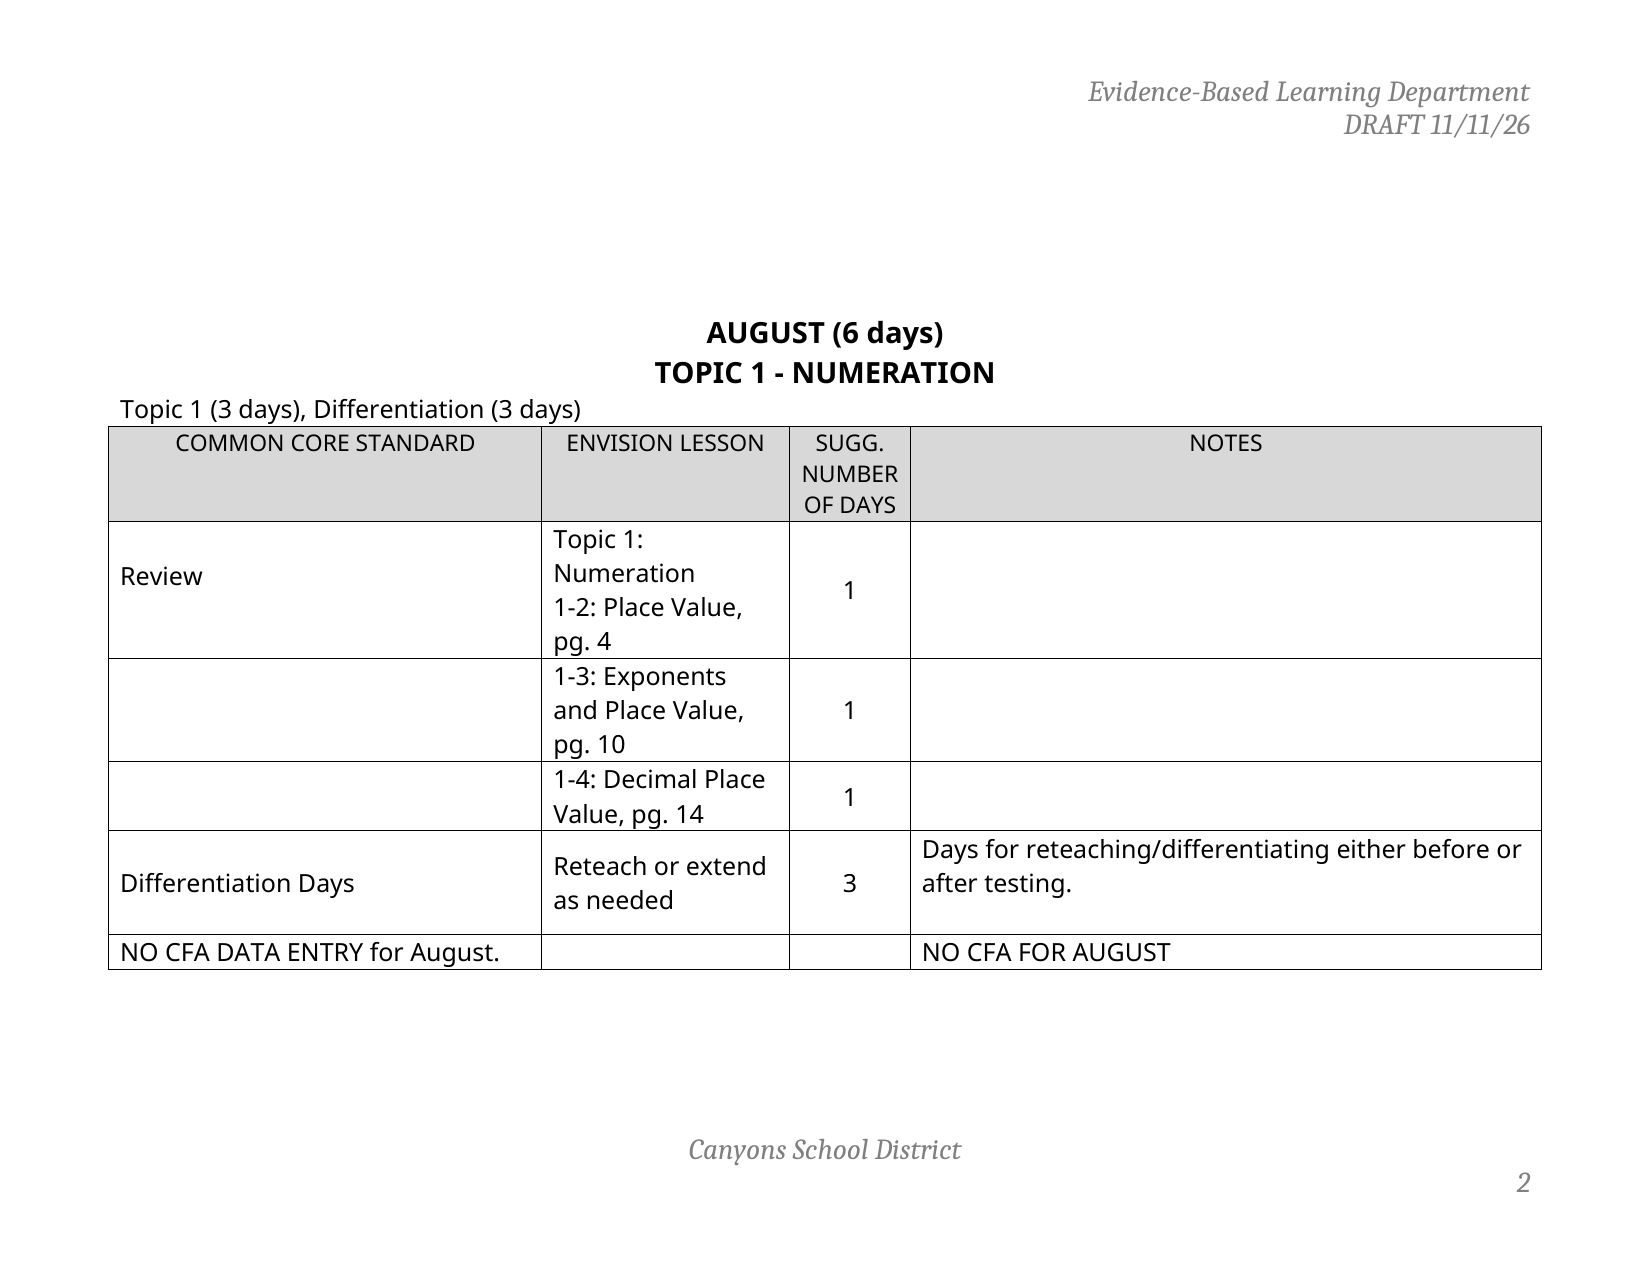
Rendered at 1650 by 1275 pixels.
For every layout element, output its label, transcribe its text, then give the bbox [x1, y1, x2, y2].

table_cell NO CFA DATA ENTRY for August. [109, 935, 541, 969]
table_cell [911, 522, 1541, 658]
table_cell 1 [790, 659, 910, 761]
table_cell [542, 935, 789, 969]
text Topic 1 (3 days), Differentiation (3 days) [120, 392, 1530, 426]
table_cell [911, 659, 1541, 761]
table_cell NO CFA FOR AUGUST [911, 935, 1541, 969]
table_cell Differentiation Days [109, 831, 541, 933]
table_cell 1 [790, 762, 910, 830]
table_cell [790, 935, 910, 969]
table_header ENVISION LESSON [542, 427, 789, 521]
table_cell Days for reteaching/differentiating either before or after testing. [911, 831, 1541, 933]
table_header SUGG. NUMBER OF DAYS [790, 427, 910, 521]
table_cell [911, 762, 1541, 830]
table_cell 1 [790, 522, 910, 658]
table_cell [109, 659, 541, 761]
table_cell Reteach or extend as needed [542, 831, 789, 933]
text TOPIC 1 - NUMERATION [120, 352, 1530, 392]
table_cell Review [109, 522, 541, 658]
table_cell 3 [790, 831, 910, 933]
text AUGUST (6 days) [120, 312, 1530, 352]
table_header NOTES [911, 427, 1541, 521]
table_header COMMON CORE STANDARD [109, 427, 541, 521]
table_cell [109, 762, 541, 830]
